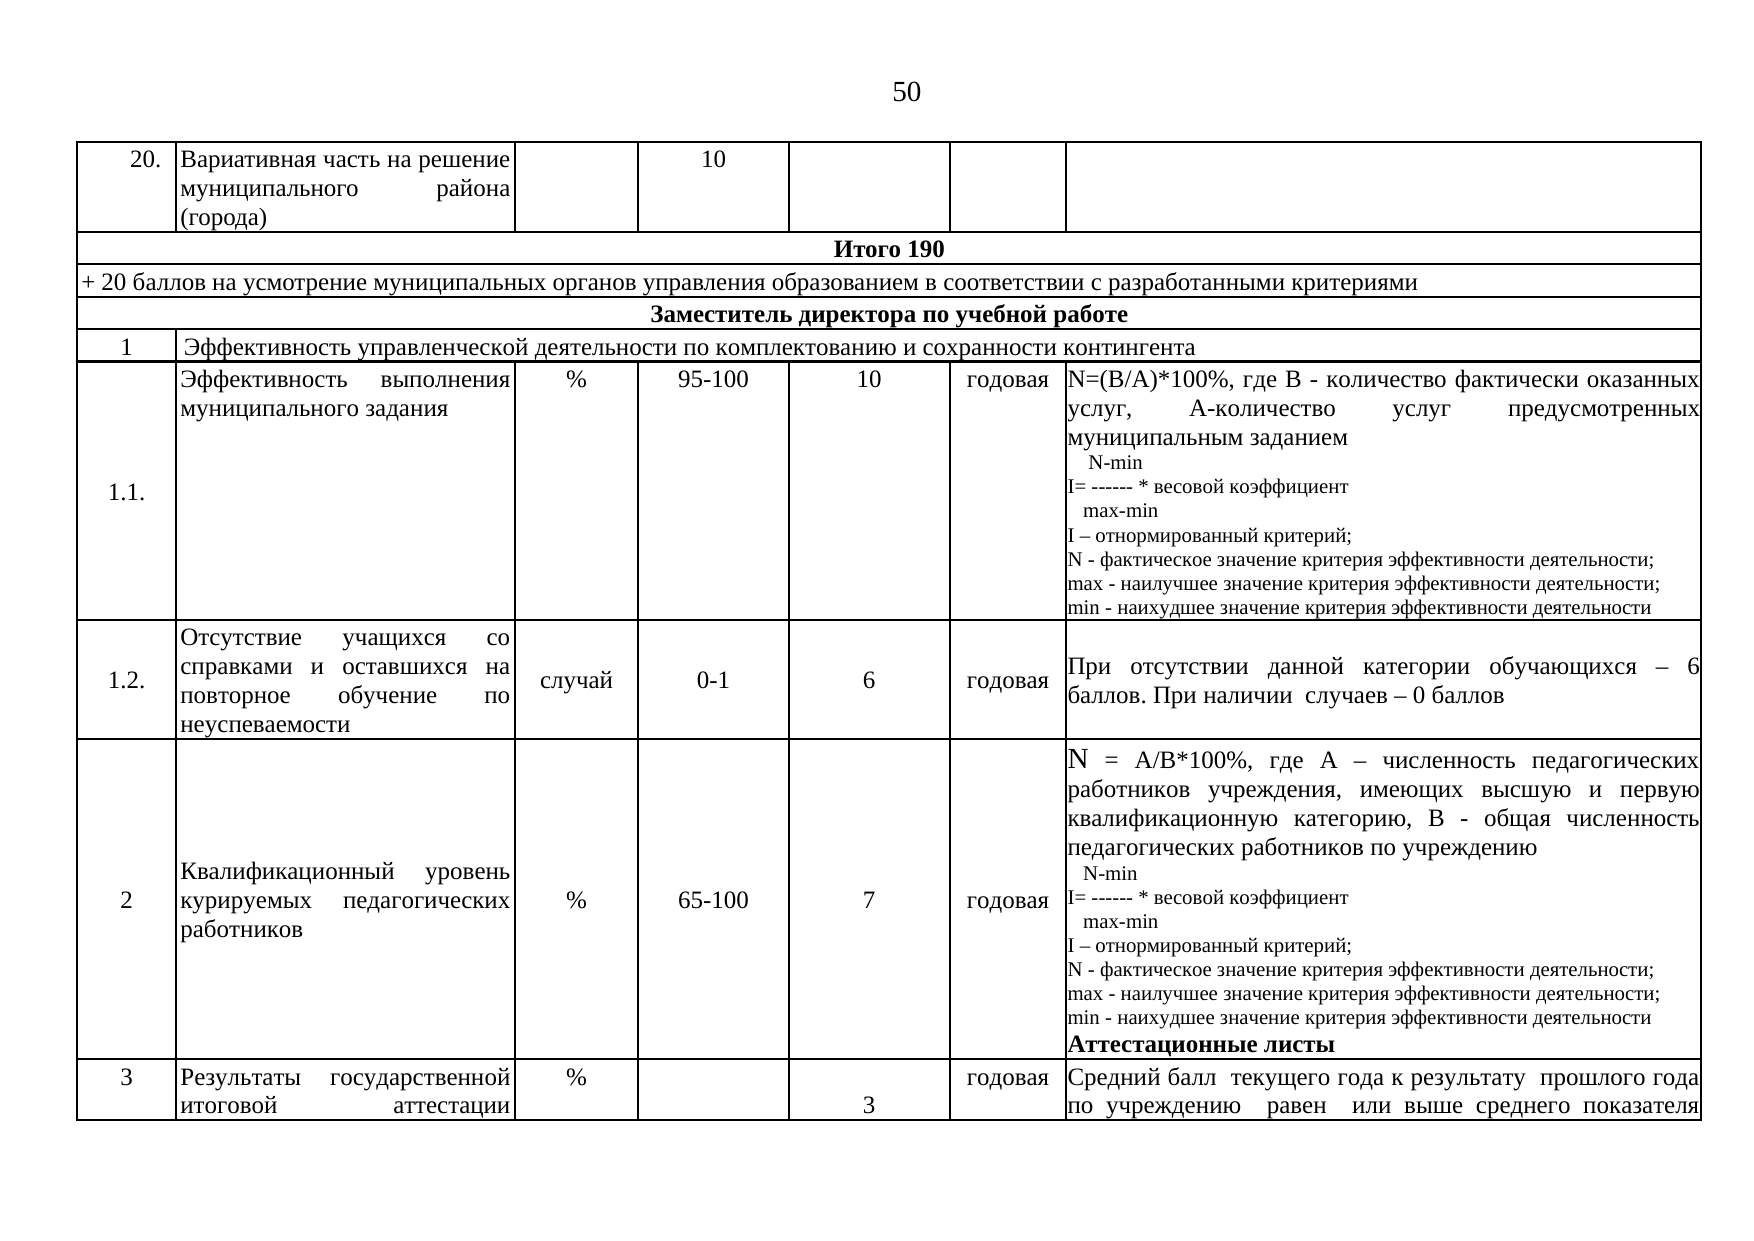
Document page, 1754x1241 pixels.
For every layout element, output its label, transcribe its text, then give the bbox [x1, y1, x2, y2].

table_cell N = A/B*100%, где А – численность педагогических работников учреждения, имеющих высшую и первую квалификационную категорию, В - общая численность педагогических работников по учреждению N-min I= ------ * весовой коэффициент max-min I – отнормированный критерий; N - фактическое значение критерия эффективности деятельности; max - наилучшее значение критерия эффективности деятельности; min - наихудшее значение критерия эффективности деятельности Аттестационные листы [1067, 740, 1700, 1058]
table_cell При отсутствии данной категории обучающихся – 6 баллов. При наличии случаев – 0 баллов [1067, 621, 1700, 737]
table_cell Эффективность управленческой деятельности по комплектованию и сохранности контингента [177, 330, 1700, 360]
table_cell N=(В/А)*100%, где В - количество фактически оказанных услуг, А-количество услуг предусмотренных муниципальным заданием N-min I= ------ * весовой коэффициент max-min I – отнормированный критерий; N - фактическое значение критерия эффективности деятельности; max - наилучшее значение критерия эффективности деятельности; min - наихудшее значение критерия эффективности деятельности [1067, 363, 1700, 619]
table_cell годовая [951, 1060, 1065, 1119]
table_cell 65-100 [639, 740, 788, 1058]
table_cell 7 [790, 740, 949, 1058]
table_cell случай [516, 621, 637, 737]
table_cell [790, 143, 949, 231]
table_cell Квалификационный уровень курируемых педагогических работников [177, 740, 514, 1058]
table_cell 10 [639, 143, 788, 231]
table_cell 3 [78, 1060, 175, 1119]
table_cell % [516, 740, 637, 1058]
table_cell 0-1 [639, 621, 788, 737]
table_cell Отсутствие учащихся со справками и оставшихся на повторное обучение по неуспеваемости [177, 621, 514, 737]
table_cell [639, 1060, 788, 1119]
table_cell Итого 190 [78, 233, 1700, 263]
table_cell 10 [790, 363, 949, 619]
table_cell 6 [790, 621, 949, 737]
table_cell % [516, 1060, 637, 1119]
table_cell Заместитель директора по учебной работе [78, 298, 1700, 328]
table_cell 2 [78, 740, 175, 1058]
table_cell 3 [790, 1060, 949, 1119]
table_cell Вариативная часть на решение муниципального района (города) [177, 143, 514, 231]
table_cell [516, 143, 637, 231]
table_cell [951, 143, 1065, 231]
table_cell годовая [951, 363, 1065, 619]
table_cell годовая [951, 621, 1065, 737]
table_cell 1 [78, 330, 175, 360]
table_cell 1.2. [78, 621, 175, 737]
table_cell [1067, 143, 1700, 231]
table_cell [1067, 1060, 1700, 1119]
table_cell + 20 баллов на усмотрение муниципальных органов управления образованием в соответствии с разработанными критериями [78, 265, 1700, 296]
table_cell 95-100 [639, 363, 788, 619]
table_cell 1.1. [78, 363, 175, 619]
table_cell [177, 1060, 514, 1119]
table_cell [78, 143, 175, 231]
table_cell годовая [951, 740, 1065, 1058]
table_cell Эффективность выполнения муниципального задания [177, 363, 514, 619]
table_cell % [516, 363, 637, 619]
